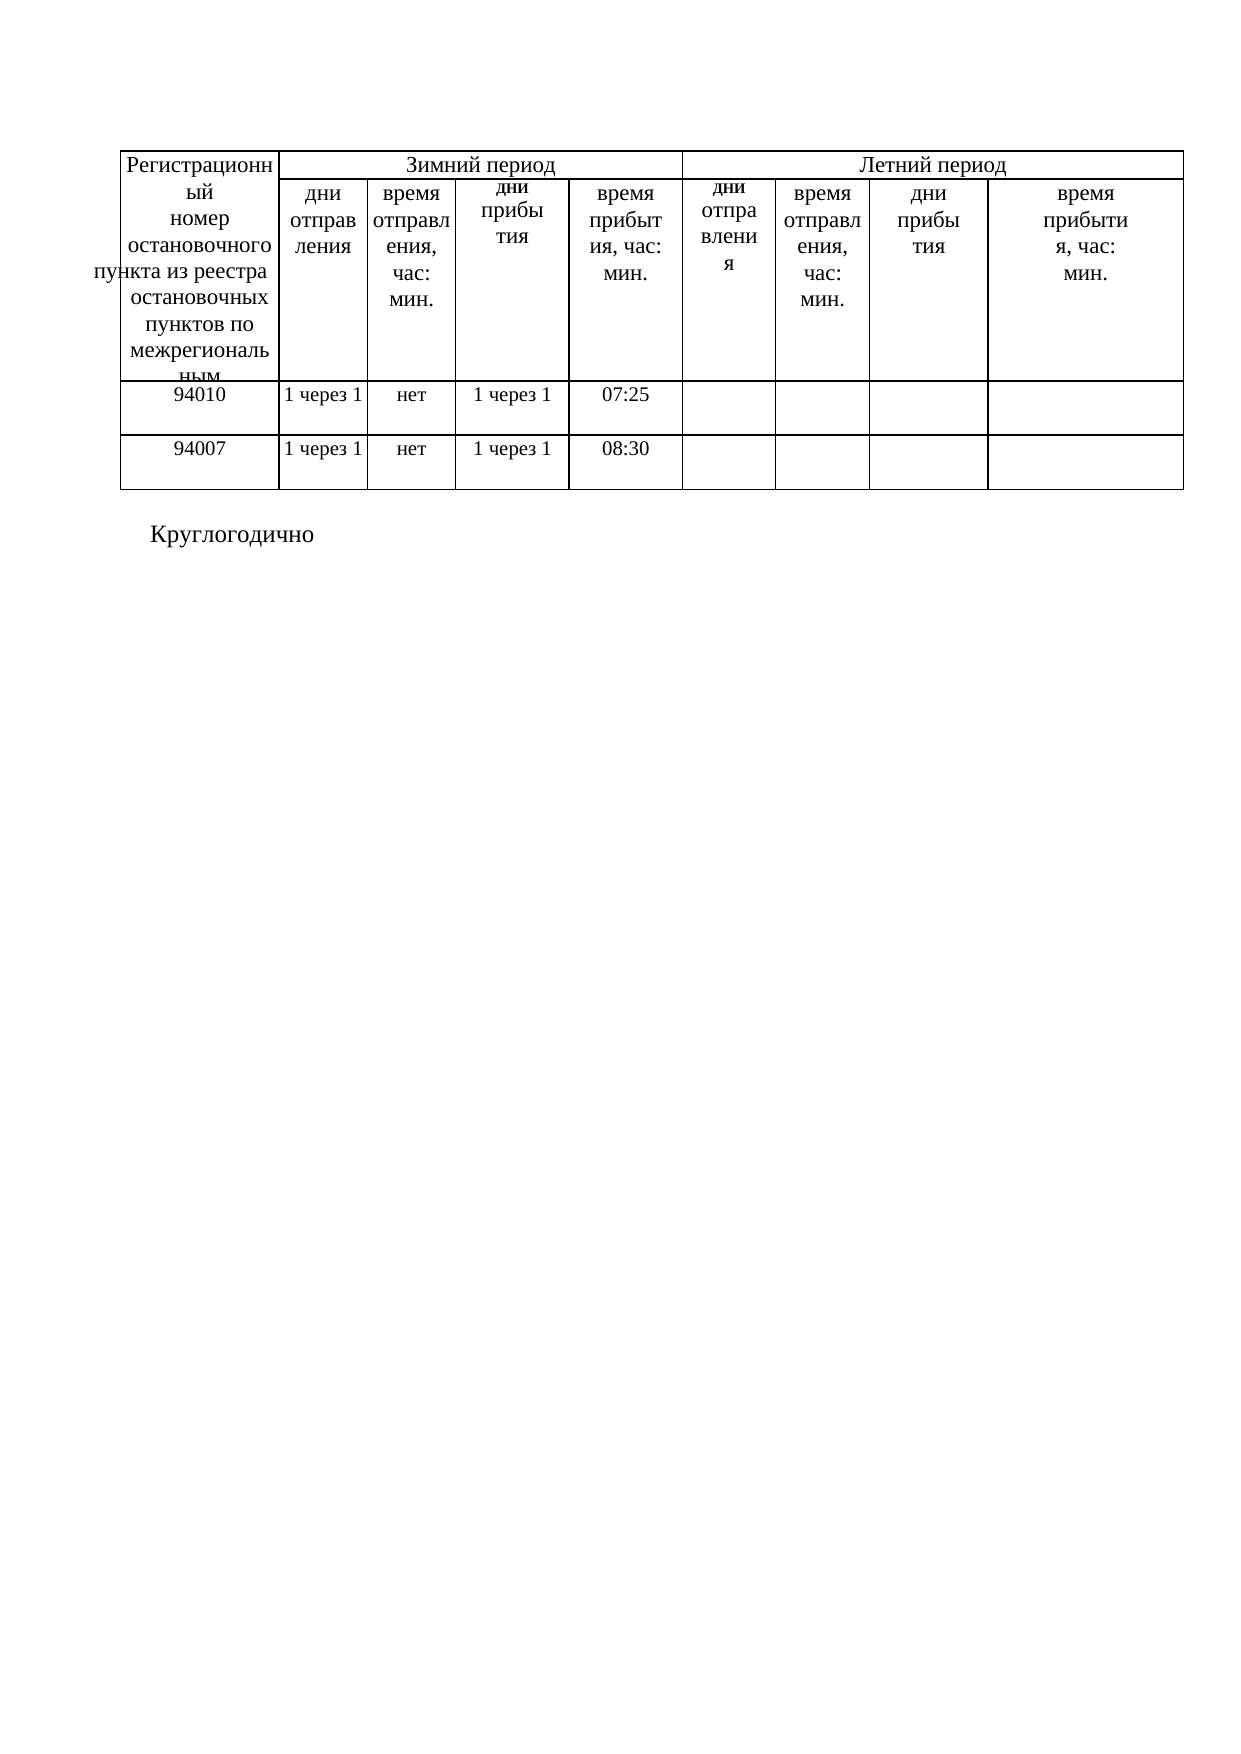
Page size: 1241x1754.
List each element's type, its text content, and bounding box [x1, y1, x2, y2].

table_header Зимний период [280, 152, 682, 178]
table_cell [683, 436, 775, 489]
table_cell дни отправ ления [280, 180, 367, 380]
table_cell 1 через 1 [280, 436, 367, 489]
table_cell ДНИ отпра влени я [683, 180, 775, 380]
table_cell 08:30 [570, 436, 682, 489]
text Круглогодично [150, 519, 1090, 548]
table_cell [776, 382, 869, 434]
table_cell время прибыти я, час: мин. [989, 180, 1183, 380]
table_header Летний период [683, 152, 1183, 178]
table_cell 94007 [121, 436, 278, 489]
table_cell [776, 436, 869, 489]
table_cell 1 через 1 [280, 382, 367, 434]
table_cell 07:25 [570, 382, 682, 434]
table_cell нет [368, 436, 455, 489]
table_cell время прибыт ия, час: мин. [570, 180, 682, 380]
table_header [121, 152, 278, 380]
table_cell 1 через 1 [456, 436, 568, 489]
table_cell [989, 436, 1183, 489]
table_cell время отправл ения, час: мин. [368, 180, 455, 380]
table_cell 94010 [121, 382, 278, 434]
table_cell [683, 382, 775, 434]
table_cell [870, 382, 987, 434]
table_cell [870, 436, 987, 489]
table_cell дни прибы тия [870, 180, 987, 380]
table_cell нет [368, 382, 455, 434]
table_cell [989, 382, 1183, 434]
table_cell ДНИ прибы тия [456, 180, 568, 380]
table_cell время отправл ения, час: мин. [776, 180, 869, 380]
table_cell 1 через 1 [456, 382, 568, 434]
